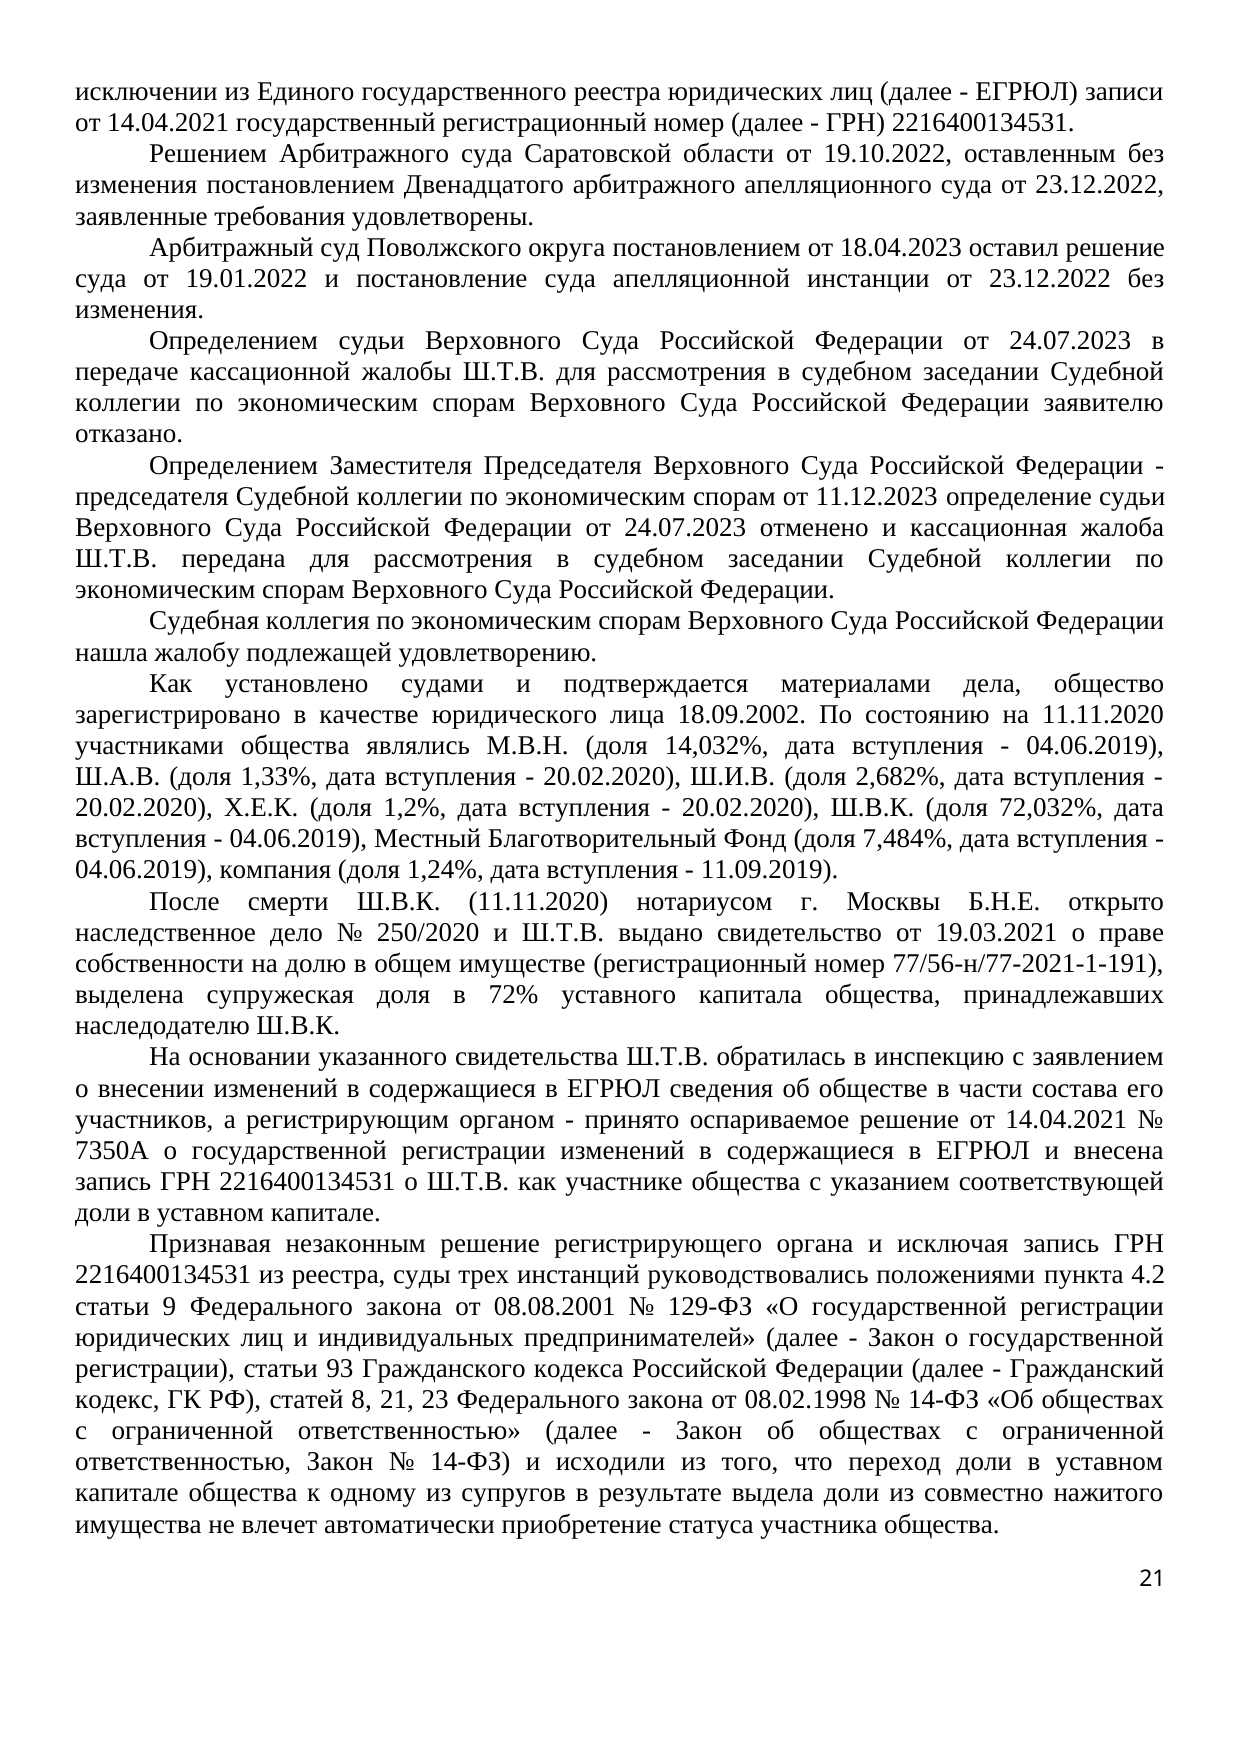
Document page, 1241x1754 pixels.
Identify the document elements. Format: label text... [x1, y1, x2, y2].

text Определением Заместителя Председателя Верховного Суда Российской Федерации - председателя Судебной коллегии по экономическим спорам от 11.12.2023 определение судьи Верховного Суда Российской Федерации от 24.07.2023 отменено и кассационная жалоба Ш.Т.В. передана для рассмотрения в судебном заседании Судебной коллегии по экономическим спорам Верховного Суда Российской Федерации. [75, 449, 1165, 604]
text На основании указанного свидетельства Ш.Т.В. обратилась в инспекцию с заявлением о внесении изменений в содержащиеся в ЕГРЮЛ сведения об обществе в части состава его участников, а регистрирующим органом - принято оспариваемое решение от 14.04.2021 № 7350А о государственной регистрации изменений в содержащиеся в ЕГРЮЛ и внесена запись ГРН 2216400134531 о Ш.Т.В. как участнике общества с указанием соответствующей доли в уставном капитале. [75, 1041, 1165, 1227]
text Арбитражный суд Поволжского округа постановлением от 18.04.2023 оставил решение суда от 19.01.2022 и постановление суда апелляционной инстанции от 23.12.2022 без изменения. [75, 231, 1165, 324]
text Решением Арбитражного суда Саратовской области от 19.10.2022, оставленным без изменения постановлением Двенадцатого арбитражного апелляционного суда от 23.12.2022, заявленные требования удовлетворены. [75, 137, 1165, 231]
text Судебная коллегия по экономическим спорам Верховного Суда Российской Федерации нашла жалобу подлежащей удовлетворению. [75, 604, 1165, 667]
text Признавая незаконным решение регистрирующего органа и исключая запись ГРН 2216400134531 из реестра, суды трех инстанций руководствовались положениями пункта 4.2 статьи 9 Федерального закона от 08.08.2001 № 129-ФЗ «О государственной регистрации юридических лиц и индивидуальных предпринимателей» (далее - Закон о государственной регистрации), статьи 93 Гражданского кодекса Российской Федерации (далее - Гражданский кодекс, ГК РФ), статей 8, 21, 23 Федерального закона от 08.02.1998 № 14-ФЗ «Об обществах с ограниченной ответственностью» (далее - Закон об обществах с ограниченной ответственностью, Закон № 14-ФЗ) и исходили из того, что переход доли в уставном капитале общества к одному из супругов в результате выдела доли из совместно нажитого имущества не влечет автоматически приобретение статуса участника общества. [75, 1227, 1165, 1539]
text Как установлено судами и подтверждается материалами дела, общество зарегистрировано в качестве юридического лица 18.09.2002. По состоянию на 11.11.2020 участниками общества являлись М.В.Н. (доля 14,032%, дата вступления - 04.06.2019), Ш.А.В. (доля 1,33%, дата вступления - 20.02.2020), Ш.И.В. (доля 2,682%, дата вступления - 20.02.2020), Х.Е.К. (доля 1,2%, дата вступления - 20.02.2020), Ш.В.К. (доля 72,032%, дата вступления - 04.06.2019), Местный Благотворительный Фонд (доля 7,484%, дата вступления - 04.06.2019), компания (доля 1,24%, дата вступления - 11.09.2019). [75, 667, 1165, 885]
text Определением судьи Верховного Суда Российской Федерации от 24.07.2023 в передаче кассационной жалобы Ш.Т.В. для рассмотрения в судебном заседании Судебной коллегии по экономическим спорам Верховного Суда Российской Федерации заявителю отказано. [75, 324, 1165, 449]
text После смерти Ш.В.К. (11.11.2020) нотариусом г. Москвы Б.Н.Е. открыто наследственное дело № 250/2020 и Ш.Т.В. выдано свидетельство от 19.03.2021 о праве собственности на долю в общем имуществе (регистрационный номер 77/56-н/77-2021-1-191), выделена супружеская доля в 72% уставного капитала общества, принадлежавших наследодателю Ш.В.К. [75, 885, 1165, 1041]
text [75, 75, 1165, 137]
